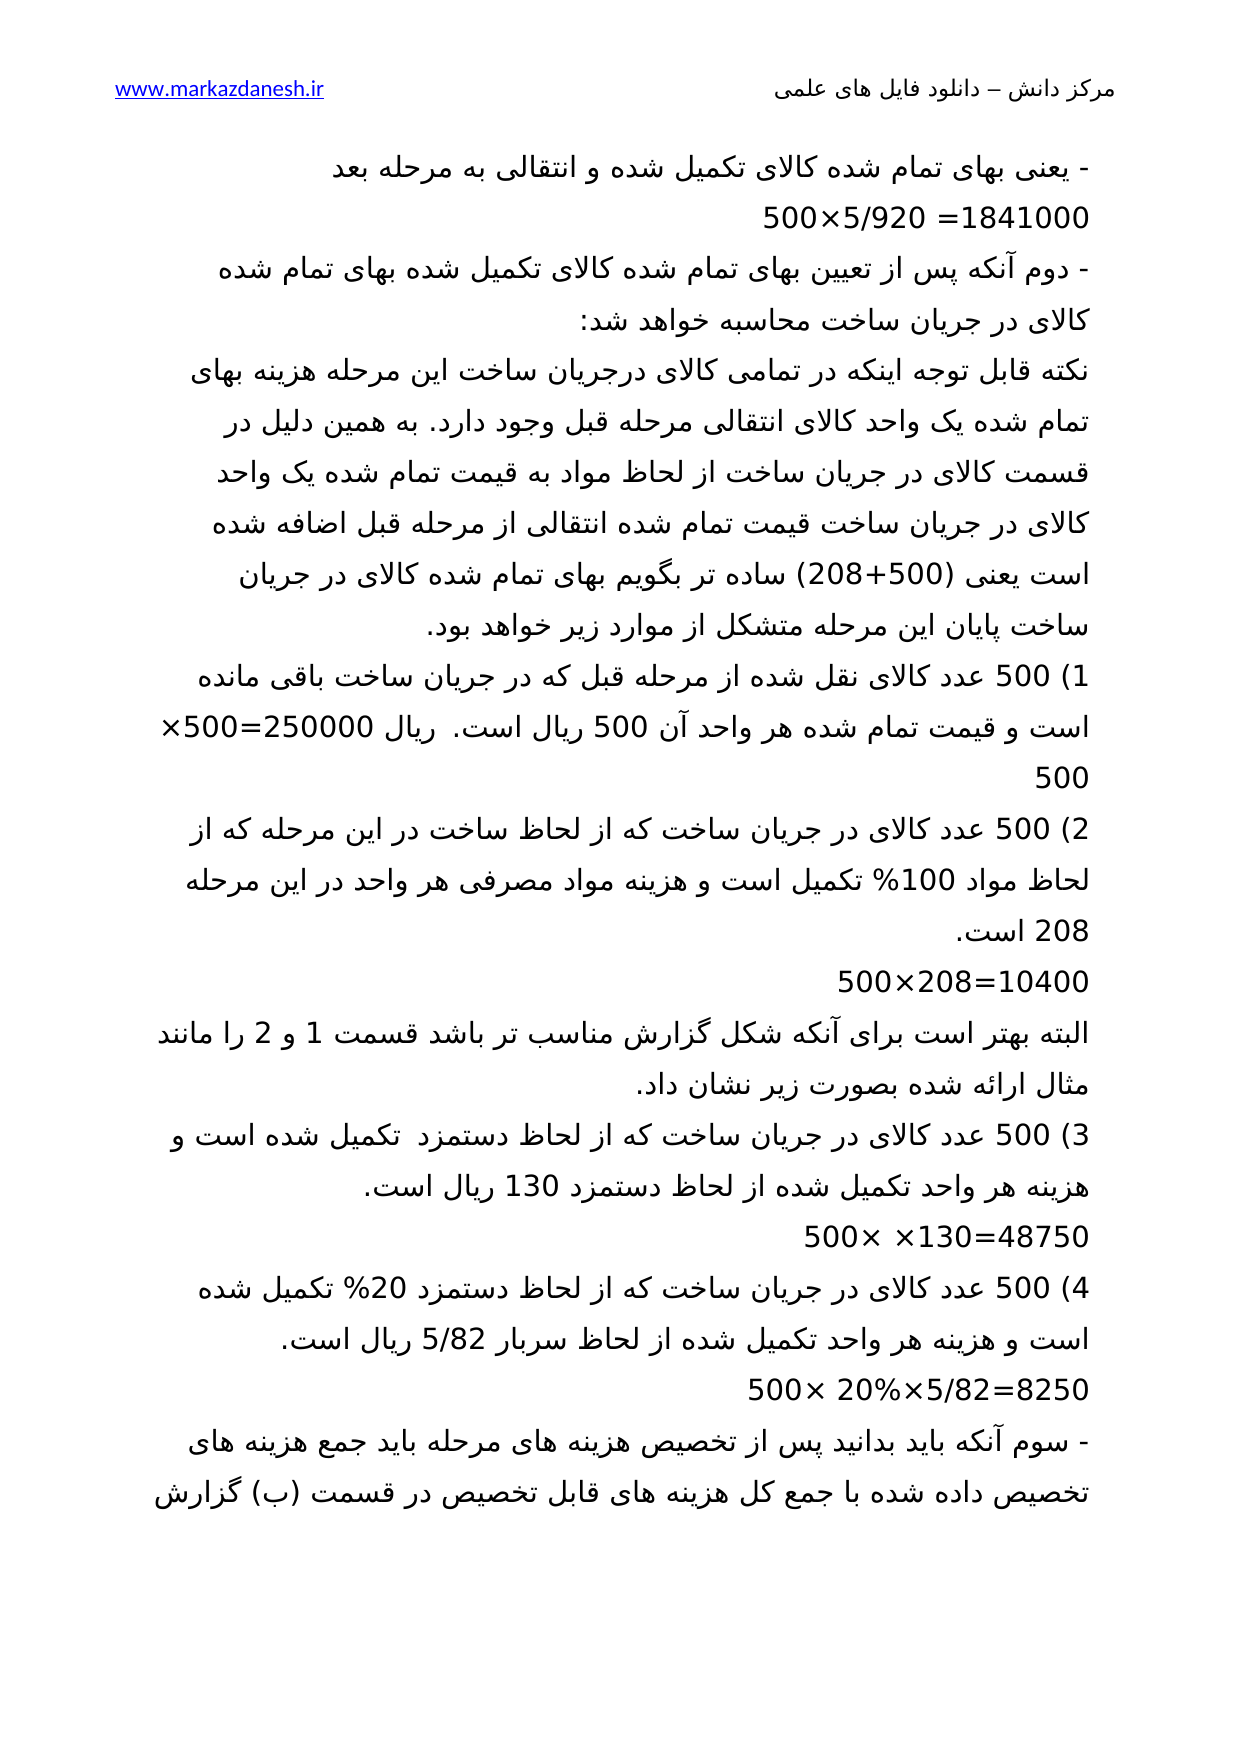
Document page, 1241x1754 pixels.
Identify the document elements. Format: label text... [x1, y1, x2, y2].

text البته بهتر است برای آنکه شکل گزارش مناسب تر باشد قسمت 1 و 2 را مانند مثال ارائه شده بصورت زیر نشان داد. [150, 1016, 1090, 1101]
text 4) 500 عدد کالای در جریان ساخت که از لحاظ دستمزد 20% تکمیل شده است و هزینه هر واحد تکمیل شده از لحاظ سربار 5/82 ریال است. [150, 1271, 1090, 1356]
text 8250=5/82×20% ×500 [150, 1373, 1090, 1407]
text نکته قابل توجه اینکه در تمامی کالای درجریان ساخت این مرحله هزینه بهای تمام شده یک واحد کالای انتقالی مرحله قبل وجود دارد. به همین دلیل در قسمت کالای در جریان ساخت از لحاظ مواد به قیمت تمام شده یک واحد کالای در جریان ساخت قیمت تمام شده انتقالی از مرحله قبل اضافه شده است یعنی (500+208) ساده تر بگویم بهای تمام شده کالای در جریان ساخت پایان این مرحله متشکل از موارد زیر خواهد بود. [150, 354, 1090, 642]
text - دوم آنکه پس از تعیین بهای تمام شده کالای تکمیل شده بهای تمام شده کالای در جریان ساخت محاسبه خواهد شد: [150, 252, 1090, 337]
text 10400=208×500 [150, 965, 1090, 999]
text 48750=130× ×500 [150, 1221, 1090, 1254]
text 1) 500 عدد کالای نقل شده از مرحله قبل که در جریان ساخت باقی مانده است و قیمت تمام شده هر واحد آن 500 ریال است. ریال 250000=500×500 [150, 659, 1090, 796]
text 1841000= 5/920×500 [150, 201, 1090, 235]
text 2) 500 عدد کالای در جریان ساخت که از لحاظ ساخت در این مرحله که از لحاظ مواد 100% تکمیل است و هزینه مواد مصرفی هر واحد در این مرحله 208 است. [150, 813, 1090, 948]
text - یعنی بهای تمام شده کالای تکمیل شده و انتقالی به مرحله بعد [150, 150, 1090, 184]
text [150, 1424, 1090, 1509]
text 3) 500 عدد کالای در جریان ساخت که از لحاظ دستمزد تکمیل شده است و هزینه هر واحد تکمیل شده از لحاظ دستمزد 130 ریال است. [150, 1118, 1090, 1203]
